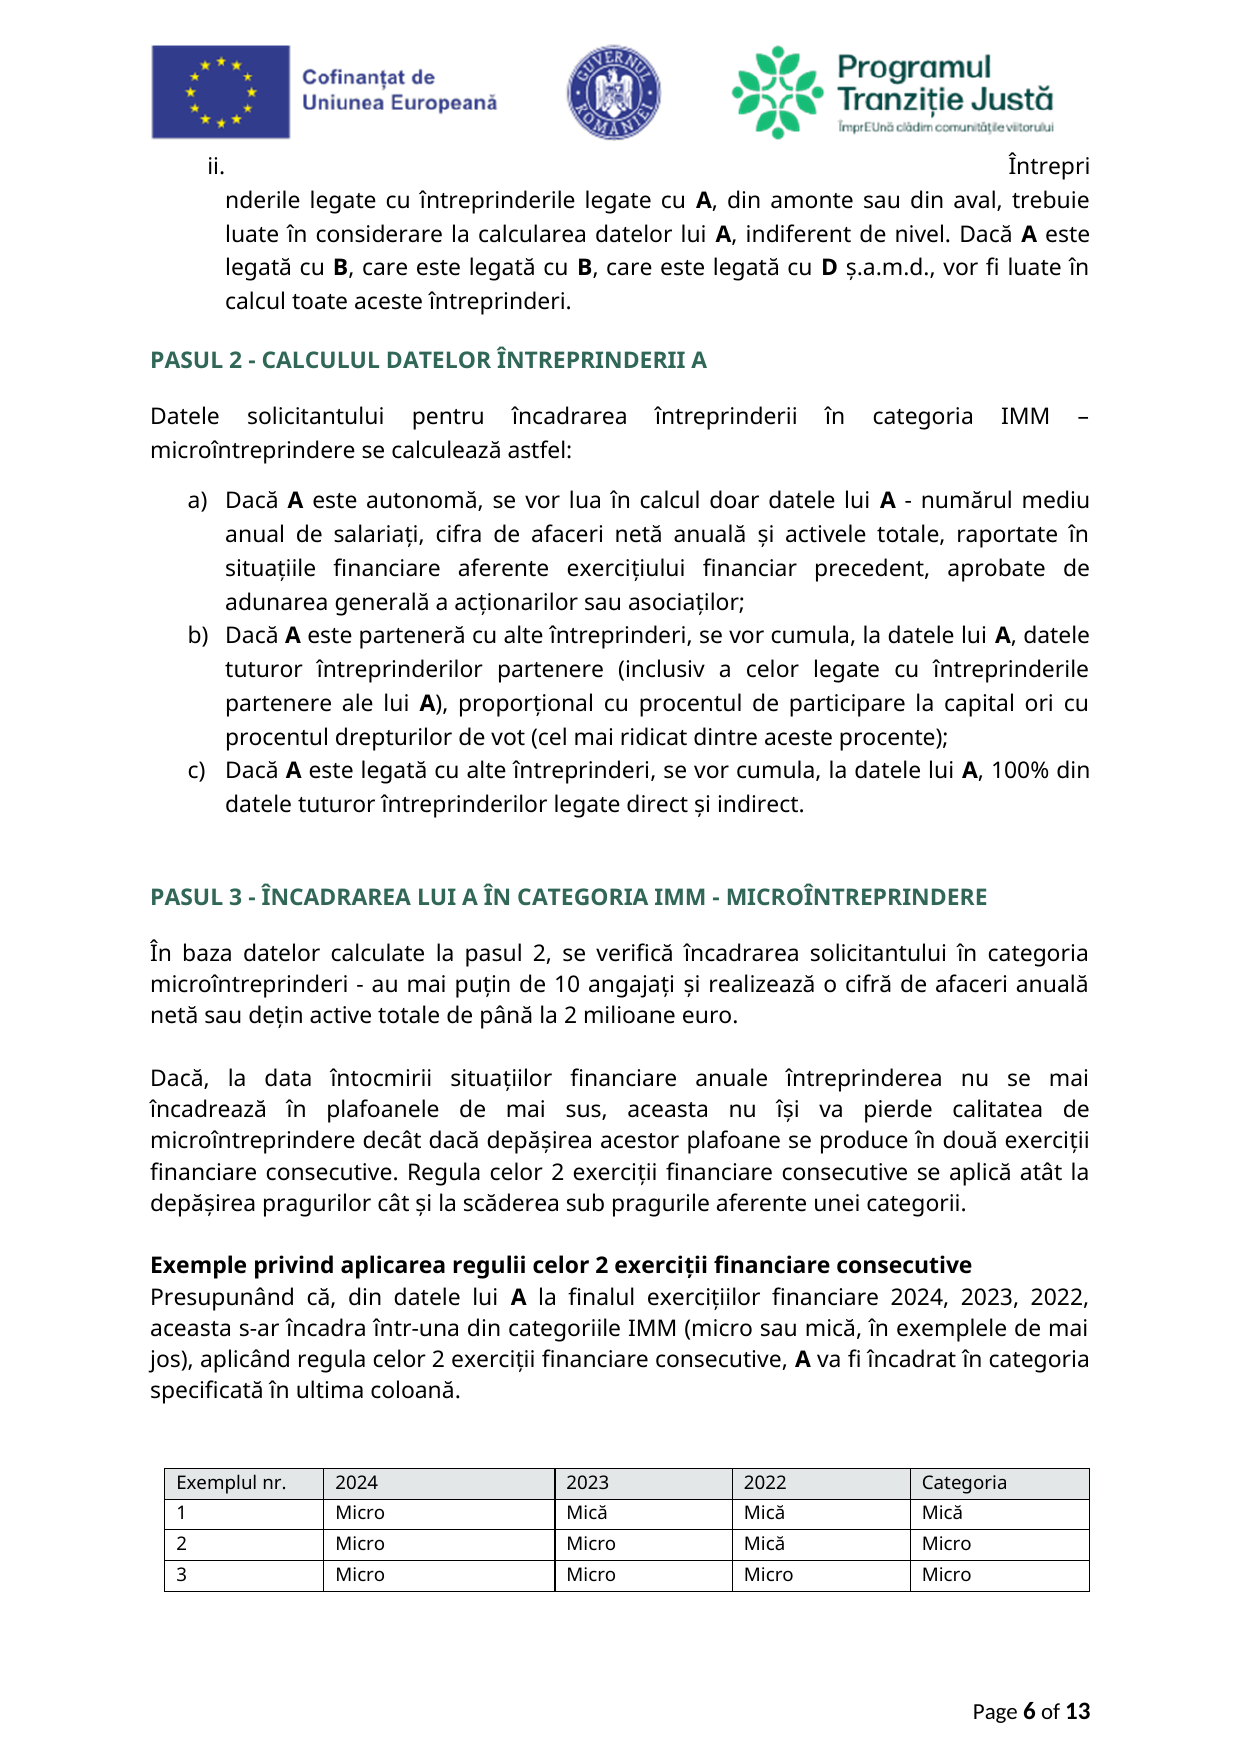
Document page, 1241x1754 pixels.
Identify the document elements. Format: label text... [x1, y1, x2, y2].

text Dacă, la data întocmirii situaţiilor financiare anuale întreprinderea nu se mai încadrează în plafoanele de mai sus, aceasta nu îşi va pierde calitatea de microîntreprindere decât dacă depăşirea acestor plafoane se produce în două exerciţii financiare consecutive. Regula celor 2 exerciţii financiare consecutive se aplică atât la depășirea pragurilor cât și la scăderea sub pragurile aferente unei categorii. [150, 1062, 1090, 1218]
text În baza datelor calculate la pasul 2, se verifică încadrarea solicitantului în categoria microîntreprinderi - au mai puțin de 10 angajați şi realizează o cifră de afaceri anuală netă sau deţin active totale de până la 2 milioane euro. [150, 937, 1090, 1030]
table_cell Micro [911, 1561, 1089, 1591]
text Datele solicitantului pentru încadrarea întreprinderii în categoria IMM – microîntreprindere se calculează astfel: [150, 400, 1090, 465]
picture [150, 44, 1054, 143]
table_cell Micro [324, 1561, 554, 1591]
table_cell Micro [556, 1561, 732, 1591]
table_header Categoria [911, 1469, 1089, 1499]
table_header 2023 [556, 1469, 732, 1499]
table_cell Mică [733, 1530, 910, 1560]
text Exemple privind aplicarea regulii celor 2 exerciţii financiare consecutive [150, 1249, 1090, 1280]
table_cell Micro [324, 1500, 554, 1529]
table_cell 1 [165, 1500, 323, 1529]
table_cell 2 [165, 1530, 323, 1560]
table_cell Mică [911, 1500, 1089, 1529]
list Dacă A este parteneră cu alte întreprinderi, se vor cumula, la datele lui A, datele tuturor întreprinderilor partenere (inclusiv a celor legate cu întreprinderile partenere ale lui A), proporţional cu procentul de participare la capital ori cu procentul drepturilor de vot (cel mai ridicat dintre aceste procente); [187, 619, 1090, 752]
list Întreprinderile legate cu întreprinderile legate cu A, din amonte sau din aval, trebuie luate în considerare la calcularea datelor lui A, indiferent de nivel. Dacă A este legată cu B, care este legată cu B, care este legată cu D ș.a.m.d., vor fi luate în calcul toate aceste întreprinderi. [225, 150, 1090, 316]
table_header 2022 [733, 1469, 910, 1499]
table_cell 3 [165, 1561, 323, 1591]
table_header Exemplul nr. [165, 1469, 323, 1499]
subtitle PASUL 3 - ÎNCADRAREA LUI A ÎN CATEGORIA IMM - MICROÎNTREPRINDERE [150, 880, 1090, 912]
list Dacă A este autonomă, se vor lua în calcul doar datele lui A - numărul mediu anual de salariaţi, cifra de afaceri netă anuală şi activele totale, raportate în situaţiile financiare aferente exerciţiului financiar precedent, aprobate de adunarea generală a acţionarilor sau asociaţilor; [187, 484, 1090, 617]
table_cell Mică [556, 1500, 732, 1529]
table_cell Micro [324, 1530, 554, 1560]
list Dacă A este legată cu alte întreprinderi, se vor cumula, la datele lui A, 100% din datele tuturor întreprinderilor legate direct și indirect. [187, 754, 1090, 819]
table_cell Micro [556, 1530, 732, 1560]
table_cell Micro [733, 1561, 910, 1591]
table_header 2024 [324, 1469, 554, 1499]
table_cell Mică [733, 1500, 910, 1529]
subtitle PASUL 2 - CALCULUL DATELOR ÎNTREPRINDERII A [150, 344, 1090, 375]
text Presupunând că, din datele lui A la finalul exercițiilor financiare 2024, 2023, 2022, aceasta s-ar încadra într-una din categoriile IMM (micro sau mică, în exemplele de mai jos), aplicând regula celor 2 exerciții financiare consecutive, A va fi încadrat în categoria specificată în ultima coloană. [150, 1280, 1090, 1405]
table_cell Micro [911, 1530, 1089, 1560]
